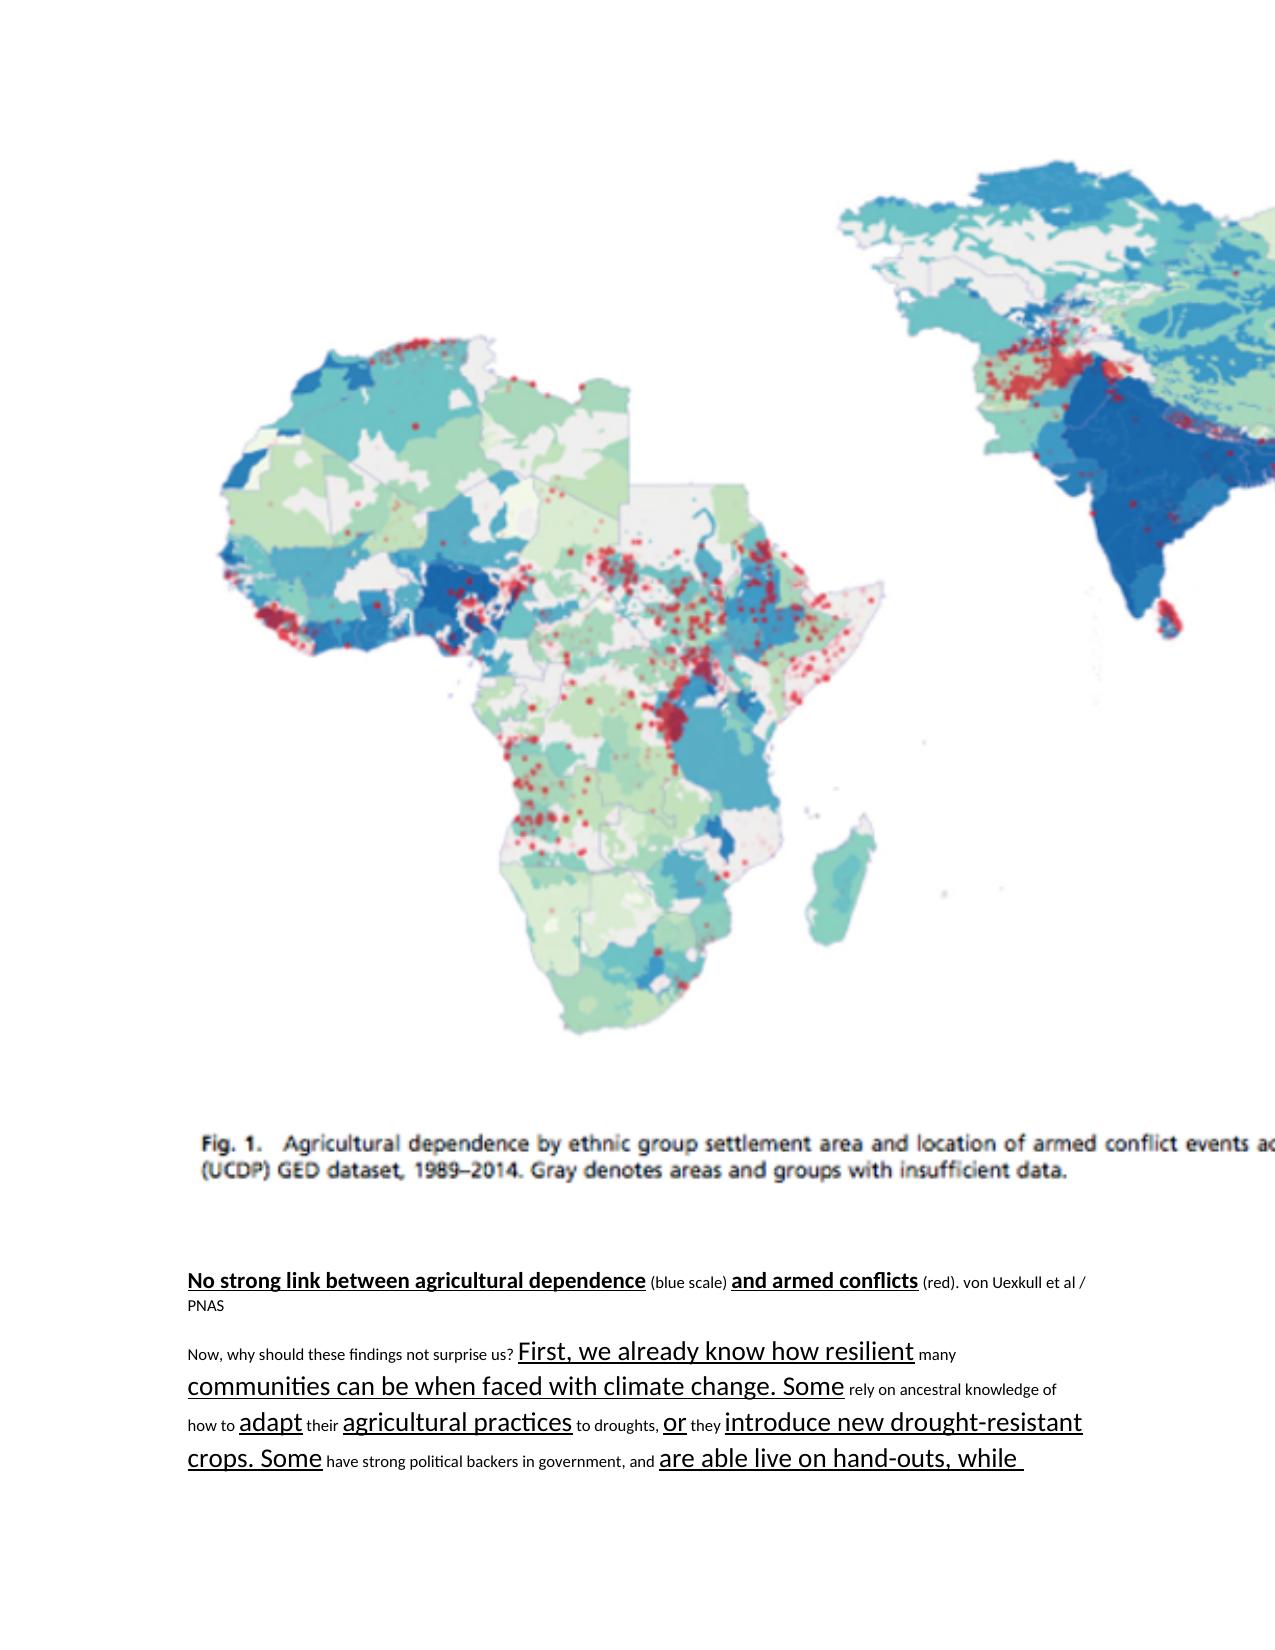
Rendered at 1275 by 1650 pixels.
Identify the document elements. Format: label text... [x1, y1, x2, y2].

picture [187, 150, 1275, 1200]
text No strong link between agricultural dependence (blue scale) and armed conflicts (red). von Uexkull et al / PNAS [187, 1266, 1087, 1316]
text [187, 1334, 1087, 1474]
